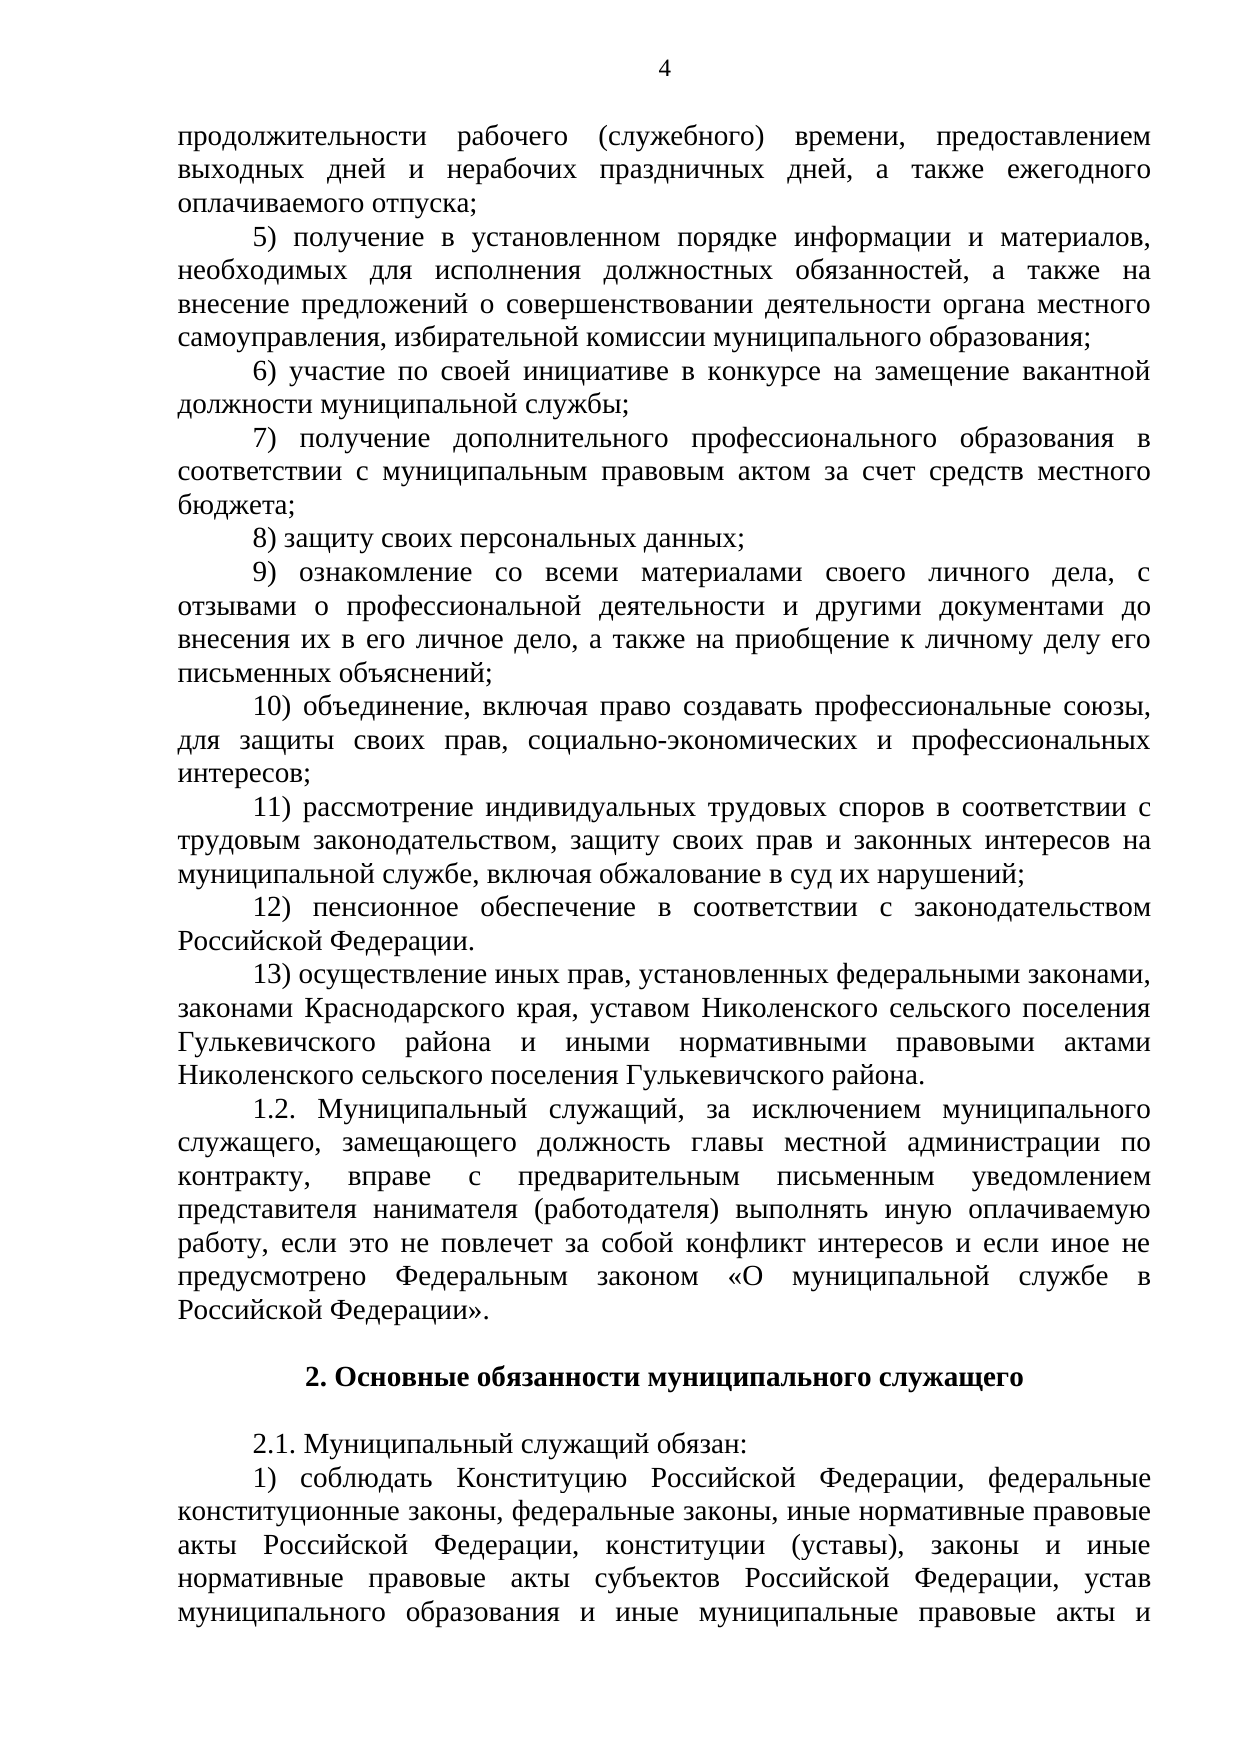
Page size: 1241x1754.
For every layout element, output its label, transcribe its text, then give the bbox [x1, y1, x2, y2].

text 11) рассмотрение индивидуальных трудовых споров в соответствии с трудовым законодательством, защиту своих прав и законных интересов на муниципальной службе, включая обжалование в суд их нарушений; [177, 789, 1152, 889]
text 9) ознакомление со всеми материалами своего личного дела, с отзывами о профессиональной деятельности и другими документами до внесения их в его личное дело, а также на приобщение к личному делу его письменных объяснений; [177, 554, 1152, 688]
text 1.2. Муниципальный служащий, за исключением муниципального служащего, замещающего должность главы местной администрации по контракту, вправе с предварительным письменным уведомлением представителя нанимателя (работодателя) выполнять иную оплачиваемую работу, если это не повлечет за собой конфликт интересов и если иное не предусмотрено Федеральным законом «О муниципальной службе в Российской Федерации». [177, 1091, 1152, 1326]
text 8) защиту своих персональных данных; [177, 521, 1152, 554]
text 10) объединение, включая право создавать профессиональные союзы, для защиты своих прав, социально-экономических и профессиональных интересов; [177, 688, 1152, 789]
text 12) пенсионное обеспечение в соответствии с законодательством Российской Федерации. [177, 889, 1152, 957]
text 6) участие по своей инициативе в конкурсе на замещение вакантной должности муниципальной службы; [177, 353, 1152, 420]
text 2. Основные обязанности муниципального служащего [177, 1359, 1152, 1393]
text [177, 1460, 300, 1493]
text 5) получение в установленном порядке информации и материалов, необходимых для исполнения должностных обязанностей, а также на внесение предложений о совершенствовании деятельности органа местного самоуправления, избирательной комиссии муниципального образования; [177, 219, 1152, 353]
text 2.1. Муниципальный служащий обязан: [177, 1426, 1152, 1460]
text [177, 118, 1152, 219]
text 13) осуществление иных прав, установленных федеральными законами, законами Краснодарского края, уставом Николенского сельского поселения Гулькевичского района и иными нормативными правовыми актами Николенского сельского поселения Гулькевичского района. [177, 957, 1152, 1091]
text 7) получение дополнительного профессионального образования в соответствии с муниципальным правовым актом за счет средств местного бюджета; [177, 420, 1152, 521]
